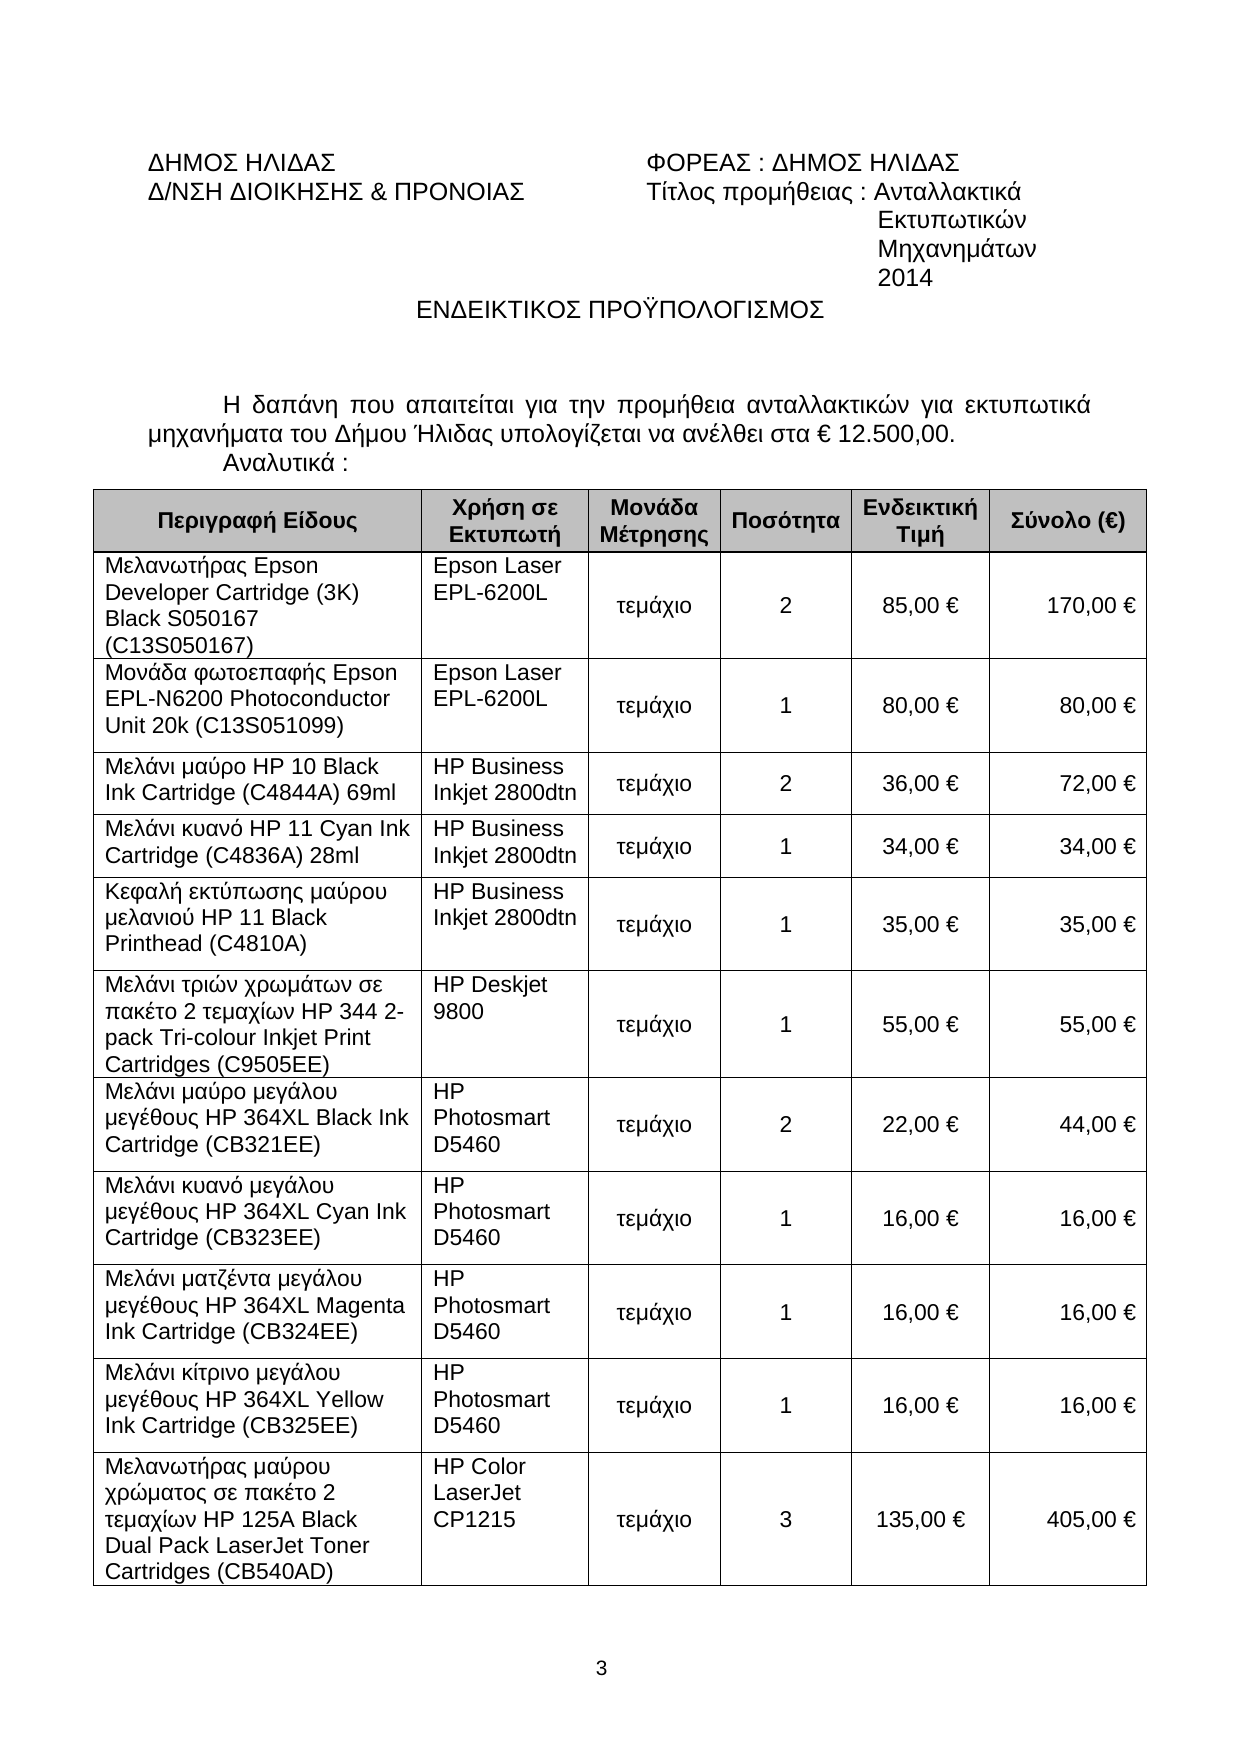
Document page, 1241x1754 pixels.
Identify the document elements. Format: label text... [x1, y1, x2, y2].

table_cell Μονάδα φωτοεπαφής Epson EPL-N6200 Photoconductor Unit 20k (C13S051099) [94, 659, 421, 752]
table_cell 35,00 € [852, 878, 989, 970]
table_cell 2 [721, 753, 851, 814]
table_cell 16,00 € [852, 1359, 989, 1452]
table_cell Μελανωτήρας μαύρου χρώματος σε πακέτο 2 τεμαχίων HP 125A Black Dual Pack LaserJet Toner Cartridges (CB540AD) [94, 1453, 421, 1585]
table_cell Μελάνι κυανό μεγάλου μεγέθους HP 364XL Cyan Ink Cartridge (CB323EE) [94, 1172, 421, 1264]
text Η δαπάνη που απαιτείται για την προμήθεια ανταλλακτικών για εκτυπωτικά μηχανήματα του Δήμου Ήλιδας υπολογίζεται να ανέλθει στα € 12.500,00. [148, 390, 1092, 448]
table_cell 1 [721, 659, 851, 752]
table_cell τεμάχιο [589, 1078, 720, 1171]
table_cell HP Photosmart D5460 [422, 1265, 588, 1358]
table_cell HP Business Inkjet 2800dtn [422, 753, 588, 814]
table_cell HP Color LaserJet CP1215 [422, 1453, 588, 1585]
table_cell τεμάχιο [589, 878, 720, 970]
table_cell Μελάνι ματζέντα μεγάλου μεγέθους HP 364XL Magenta Ink Cartridge (CB324EE) [94, 1265, 421, 1358]
table_cell Μελάνι κίτρινο μεγάλου μεγέθους HP 364XL Yellow Ink Cartridge (CB325EE) [94, 1359, 421, 1452]
table_header Ποσότητα [721, 490, 851, 551]
table_header ΦΟΡΕΑΣ : ΔΗΜΟΣ ΗΛΙΔΑΣ Τίτλος προμήθειας : Ανταλλακτικά Εκτυπωτικών Μηχανημάτων 2014 [635, 148, 1104, 295]
table_cell 72,00 € [990, 753, 1146, 814]
table_cell 55,00 € [852, 971, 989, 1077]
table_cell 22,00 € [852, 1078, 989, 1171]
table_cell 80,00 € [990, 659, 1146, 752]
table_cell 16,00 € [990, 1359, 1146, 1452]
table_header Χρήση σε Εκτυπωτή [422, 490, 588, 551]
table_cell τεμάχιο [589, 1453, 720, 1585]
table_cell 36,00 € [852, 753, 989, 814]
table_cell 16,00 € [990, 1172, 1146, 1264]
table_cell τεμάχιο [589, 659, 720, 752]
table_cell 44,00 € [990, 1078, 1146, 1171]
table_cell HP Photosmart D5460 [422, 1078, 588, 1171]
table_cell Μελανωτήρας Epson Developer Cartridge (3K) Black S050167 (C13S050167) [94, 553, 421, 658]
table_cell τεμάχιο [589, 1172, 720, 1264]
table_cell Epson Laser EPL-6200L [422, 553, 588, 658]
table_cell 80,00 € [852, 659, 989, 752]
table_header Ενδεικτική Τιμή [852, 490, 989, 551]
table_cell Μελάνι μαύρο μεγάλου μεγέθους HP 364XL Black Ink Cartridge (CB321EE) [94, 1078, 421, 1171]
table_cell 170,00 € [990, 553, 1146, 658]
table_cell Κεφαλή εκτύπωσης μαύρου μελανιού HP 11 Black Printhead (C4810A) [94, 878, 421, 970]
table_cell 2 [721, 553, 851, 658]
table_cell τεμάχιο [589, 971, 720, 1077]
table_cell Μελάνι τριών χρωμάτων σε πακέτο 2 τεμαχίων HP 344 2-pack Tri-colour Inkjet Print Cartridges (C9505EE) [94, 971, 421, 1077]
table_cell 1 [721, 815, 851, 877]
table_cell τεμάχιο [589, 753, 720, 814]
table_cell τεμάχιο [589, 815, 720, 877]
table_cell HP Deskjet 9800 [422, 971, 588, 1077]
table_cell 16,00 € [852, 1265, 989, 1358]
table_cell 1 [721, 878, 851, 970]
table_cell HP Business Inkjet 2800dtn [422, 815, 588, 877]
table_cell Epson Laser EPL-6200L [422, 659, 588, 752]
table_cell 1 [721, 971, 851, 1077]
table_cell τεμάχιο [589, 1265, 720, 1358]
table_cell 3 [721, 1453, 851, 1585]
table_cell 16,00 € [852, 1172, 989, 1264]
text Αναλυτικά : [148, 448, 1092, 476]
table_cell 1 [721, 1359, 851, 1452]
table_cell 16,00 € [990, 1265, 1146, 1358]
table_cell 34,00 € [990, 815, 1146, 877]
table_cell ΕΝΔΕΙΚΤΙΚΟΣ ΠΡΟΫΠΟΛΟΓΙΣΜΟΣ [136, 295, 1104, 333]
table_header Σύνολο (€) [990, 490, 1146, 551]
table_cell 35,00 € [990, 878, 1146, 970]
table_cell τεμάχιο [589, 553, 720, 658]
table_cell 1 [721, 1265, 851, 1358]
table_cell 85,00 € [852, 553, 989, 658]
table_header Μονάδα Μέτρησης [589, 490, 720, 551]
table_cell 405,00 € [990, 1453, 1146, 1585]
table_cell Μελάνι κυανό HP 11 Cyan Ink Cartridge (C4836A) 28ml [94, 815, 421, 877]
table_cell 135,00 € [852, 1453, 989, 1585]
table_cell HP Photosmart D5460 [422, 1172, 588, 1264]
table_cell 2 [721, 1078, 851, 1171]
table_cell 1 [721, 1172, 851, 1264]
table_cell 34,00 € [852, 815, 989, 877]
table_header ΔΗΜΟΣ ΗΛΙΔΑΣ Δ/ΝΣΗ ΔΙΟΙΚΗΣΗΣ & ΠΡΟΝΟΙΑΣ [136, 148, 635, 295]
table_cell 55,00 € [990, 971, 1146, 1077]
table_cell Μελάνι μαύρο HP 10 Black Ink Cartridge (C4844A) 69ml [94, 753, 421, 814]
table_cell HP Photosmart D5460 [422, 1359, 588, 1452]
table_cell τεμάχιο [589, 1359, 720, 1452]
table_cell HP Business Inkjet 2800dtn [422, 878, 588, 970]
table_header Περιγραφή Είδους [94, 490, 421, 551]
